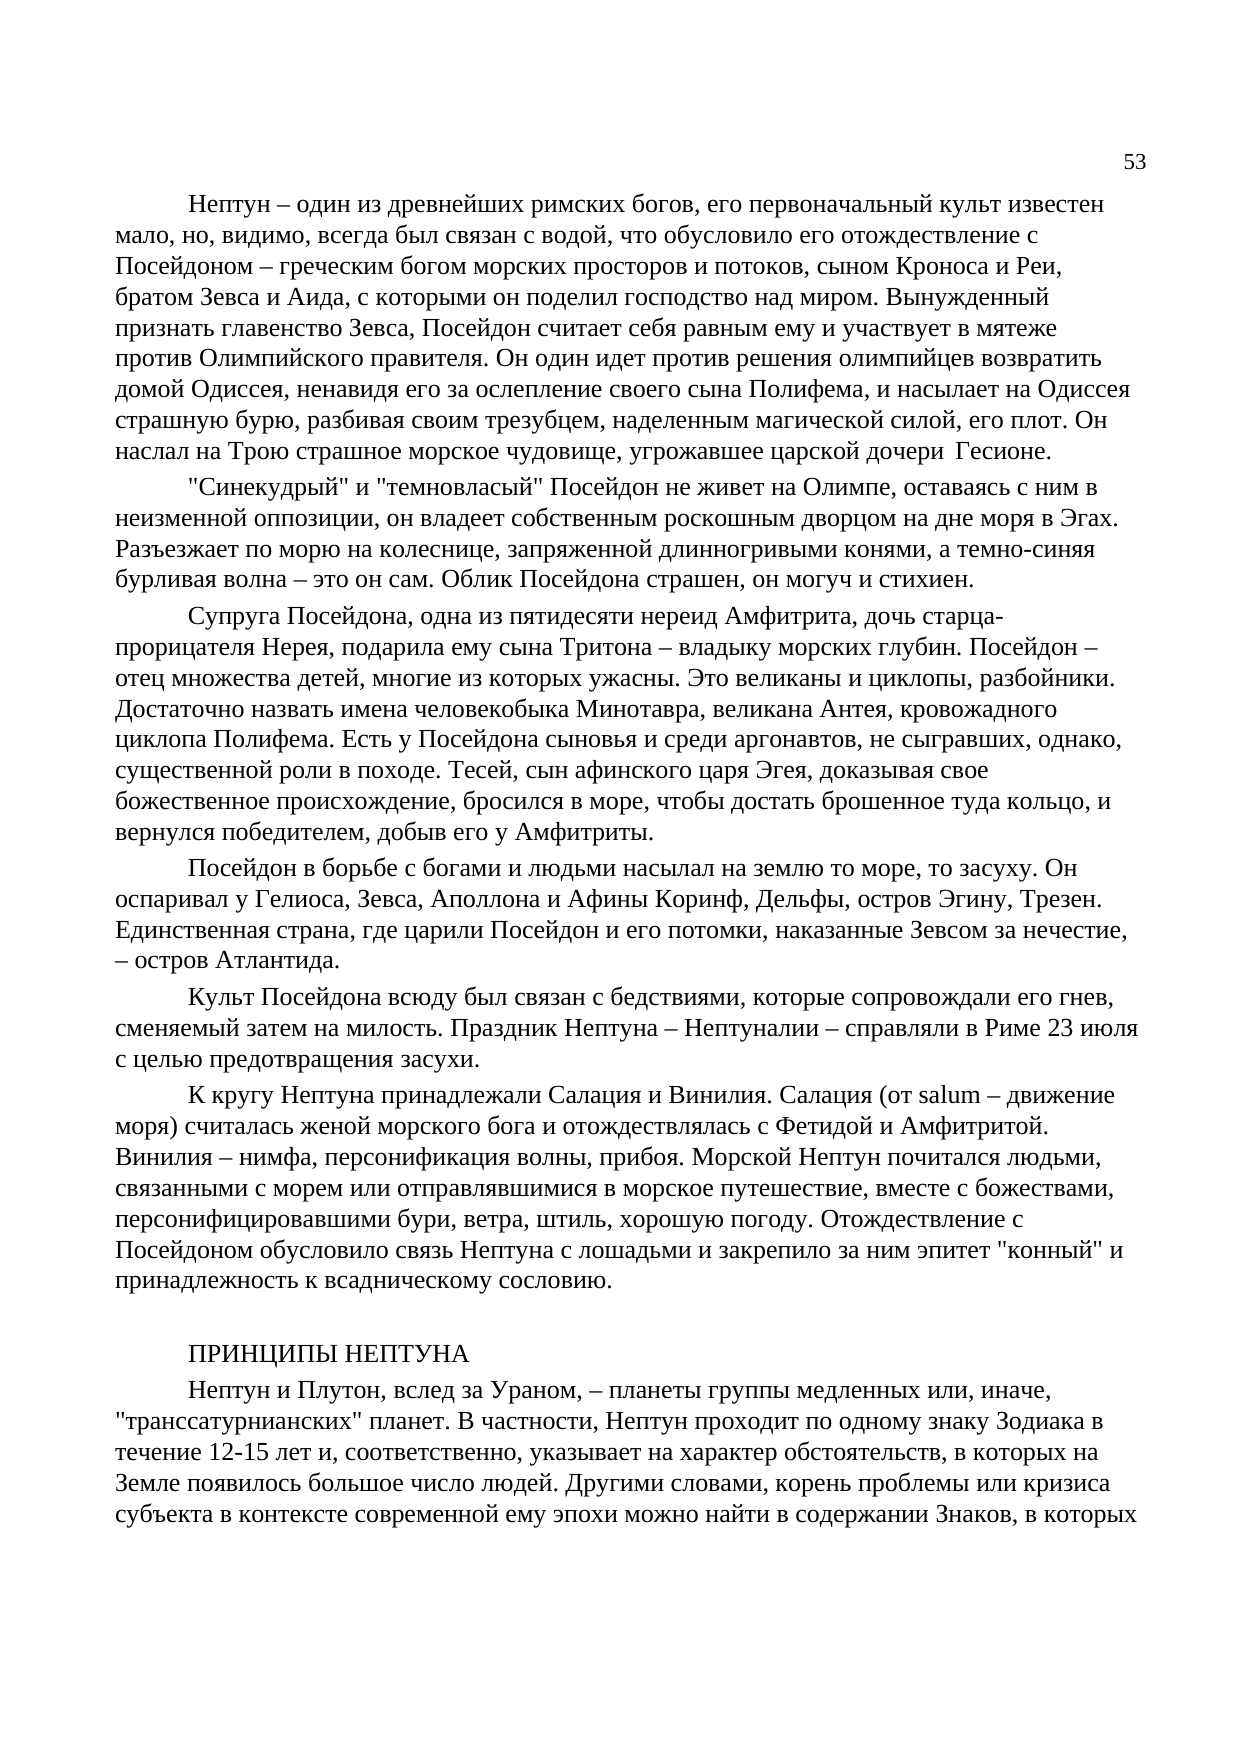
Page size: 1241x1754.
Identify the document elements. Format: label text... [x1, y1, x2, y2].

text Винилия – нимфа, персонификация волны, прибоя. Морской Нептун почитался людьми, связанными с морем или отправлявшимися в морское путешествие, вместе с божествами, персонифицировавшими бури, ветра, штиль, хорошую погоду. Отождествление с Посейдоном обусловило связь Нептуна с лошадьми и закрепило за ним эпитет "конный" и принадлежность к всадническому сословию. [115, 1141, 1136, 1294]
text Нептун – один из древнейших римских богов, его первоначальный культ известен мало, но, видимо, всегда был связан с водой, что обусловило его отождествление с Посейдоном – греческим богом морских просторов и потоков, сыном Кроноса и Реи, братом Зевса и Аида, с которыми он поделил господство над миром. Вынужденный признать главенство Зевса, Посейдон считает себя равным ему и участвует в мятеже против Олимпийского правителя. Он один идет против решения олимпийцев возвратить домой Одиссея, ненавидя его за ослепление своего сына Полифема, и насылает на Одиссея страшную бурю, разбивая своим трезубцем, наделенным магической силой, его плот. Он наслал на Трою страшное морское чудовище, угрожавшее царской дочери Гесионе. [115, 188, 1135, 465]
text ПРИНЦИПЫ НЕПТУНА [188, 1338, 1165, 1368]
text Супруга Посейдона, одна из пятидесяти нереид Амфитрита, дочь старца- прорицателя Нерея, подарила ему сына Тритона – владыку морских глубин. Посейдон – отец множества детей, многие из которых ужасны. Это великаны и циклопы, разбойники. Достаточно назвать имена человекобыка Минотавра, великана Антея, кровожадного циклопа Полифема. Есть у Посейдона сыновья и среди аргонавтов, не сыгравших, однако, существенной роли в походе. Тесей, сын афинского царя Эгея, доказывая свое божественное происхождение, бросился в море, чтобы достать брошенное туда кольцо, и вернулся победителем, добыв его у Амфитриты. [115, 600, 1136, 846]
text – остров Атлантида. [115, 944, 1165, 974]
text Культ Посейдона всюду был связан с бедствиями, которые сопровождали его гнев, сменяемый затем на милость. Праздник Нептуна – Нептуналии – справляли в Риме 23 июля с целью предотвращения засухи. [115, 981, 1146, 1073]
text К кругу Нептуна принадлежали Салация и Винилия. Салация (от salum – движение моря) считалась женой морского бога и отождествлялась с Фетидой и Амфитритой. [115, 1079, 1165, 1140]
text Посейдон в борьбе с богами и людьми насылал на землю то море, то засуху. Он оспаривал у Гелиоса, Зевса, Аполлона и Афины Коринф, Дельфы, остров Эгину, Трезен. Единственная страна, где царили Посейдон и его потомки, наказанные Зевсом за нечестие, [115, 852, 1165, 944]
text "Синекудрый" и "темновласый" Посейдон не живет на Олимпе, оставаясь с ним в неизменной оппозиции, он владеет собственным роскошным дворцом на дне моря в Эгах. Разъезжает по морю на колеснице, запряженной длинногривыми конями, а темно-синяя бурливая волна – это он сам. Облик Посейдона страшен, он могуч и стихиен. [115, 471, 1165, 593]
text Нептун и Плутон, вслед за Ураном, – планеты группы медленных или, иначе, "транссатурнианских" планет. В частности, Нептун проходит по одному знаку Зодиака в течение 12-15 лет и, соответственно, указывает на характер обстоятельств, в которых на Земле появилось большое число людей. Другими словами, корень проблемы или кризиса субъекта в контексте современной ему эпохи можно найти в содержании Знаков, в которых [115, 1374, 1143, 1528]
